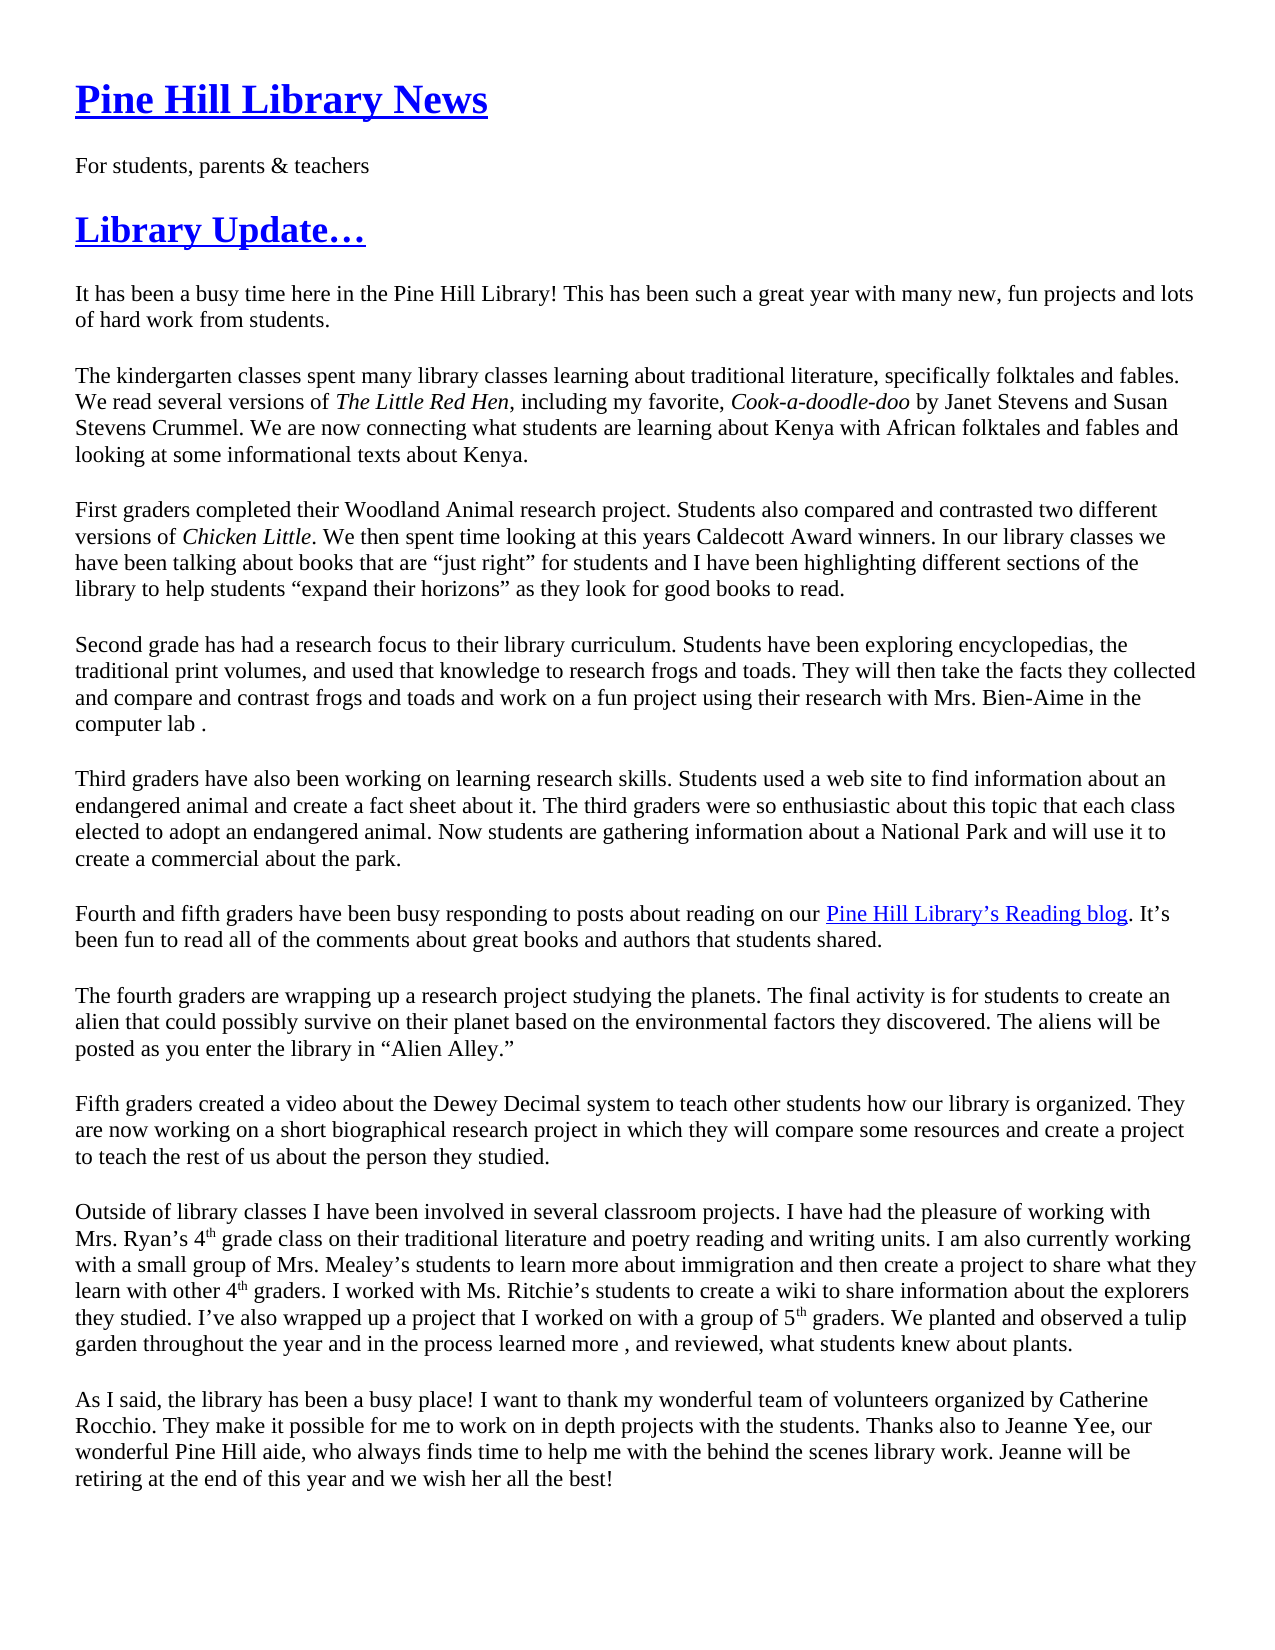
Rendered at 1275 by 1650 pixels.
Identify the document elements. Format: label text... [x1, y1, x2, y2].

text For students, parents & teachers [75, 152, 1200, 178]
text The fourth graders are wrapping up a research project studying the planets. The final activity is for students to create an alien that could possibly survive on their planet based on the environmental factors they discovered. The aliens will be posted as you enter the library in “Alien Alley.” [75, 982, 1200, 1061]
text Fifth graders created a video about the Dewey Decimal system to teach other students how our library is organized. They are now working on a short biographical research project in which they will compare some resources and create a project to teach the rest of us about the person they studied. [75, 1090, 1200, 1169]
text It has been a busy time here in the Pine Hill Library! This has been such a great year with many new, fun projects and lots of hard work from students. [75, 280, 1200, 333]
text Outside of library classes I have been involved in several classroom projects. I have had the pleasure of working with Mrs. Ryan’s 4th grade class on their traditional literature and poetry reading and writing units. I am also currently working with a small group of Mrs. Mealey’s students to learn more about immigration and then create a project to share what they learn with other 4th graders. I worked with Ms. Ritchie’s students to create a wiki to share information about the explorers they studied. I’ve also wrapped up a project that I worked on with a group of 5th graders. We planted and observed a tulip garden throughout the year and in the process learned more , and reviewed, what students knew about plants. [75, 1198, 1200, 1357]
text First graders completed their Woodland Animal research project. Students also compared and contrasted two different versions of Chicken Little. We then spent time looking at this years Caldecott Award winners. In our library classes we have been talking about books that are “just right” for students and I have been highlighting different sections of the library to help students “expand their horizons” as they look for good books to read. [75, 496, 1200, 602]
text As I said, the library has been a busy place! I want to thank my wonderful team of volunteers organized by Catherine Rocchio. They make it possible for me to work on in depth projects with the students. Thanks also to Jeanne Yee, our wonderful Pine Hill aide, who always finds time to help me with the behind the scenes library work. Jeanne will be retiring at the end of this year and we wish her all the best! [75, 1386, 1200, 1491]
text Library Update… [75, 208, 1200, 251]
text The kindergarten classes spent many library classes learning about traditional literature, specifically folktales and fables. We read several versions of The Little Red Hen, including my favorite, Cook-a-doodle-doo by Janet Stevens and Susan Stevens Crummel. We are now connecting what students are learning about Kenya with African folktales and fables and looking at some informational texts about Kenya. [75, 362, 1200, 467]
text Second grade has had a research focus to their library curriculum. Students have been exploring encyclopedias, the traditional print volumes, and used that knowledge to research frogs and toads. They will then take the facts they collected and compare and contrast frogs and toads and work on a fun project using their research with Mrs. Bien-Aime in the computer lab . [75, 631, 1200, 736]
text Pine Hill Library News [75, 75, 1200, 123]
text Fourth and fifth graders have been busy responding to posts about reading on our Pine Hill Library’s Reading blog. It’s been fun to read all of the comments about great books and authors that students shared. [75, 900, 1200, 953]
text Third graders have also been working on learning research skills. Students used a web site to find information about an endangered animal and create a fact sheet about it. The third graders were so enthusiastic about this topic that each class elected to adopt an endangered animal. Now students are gathering information about a National Park and will use it to create a commercial about the park. [75, 766, 1200, 871]
